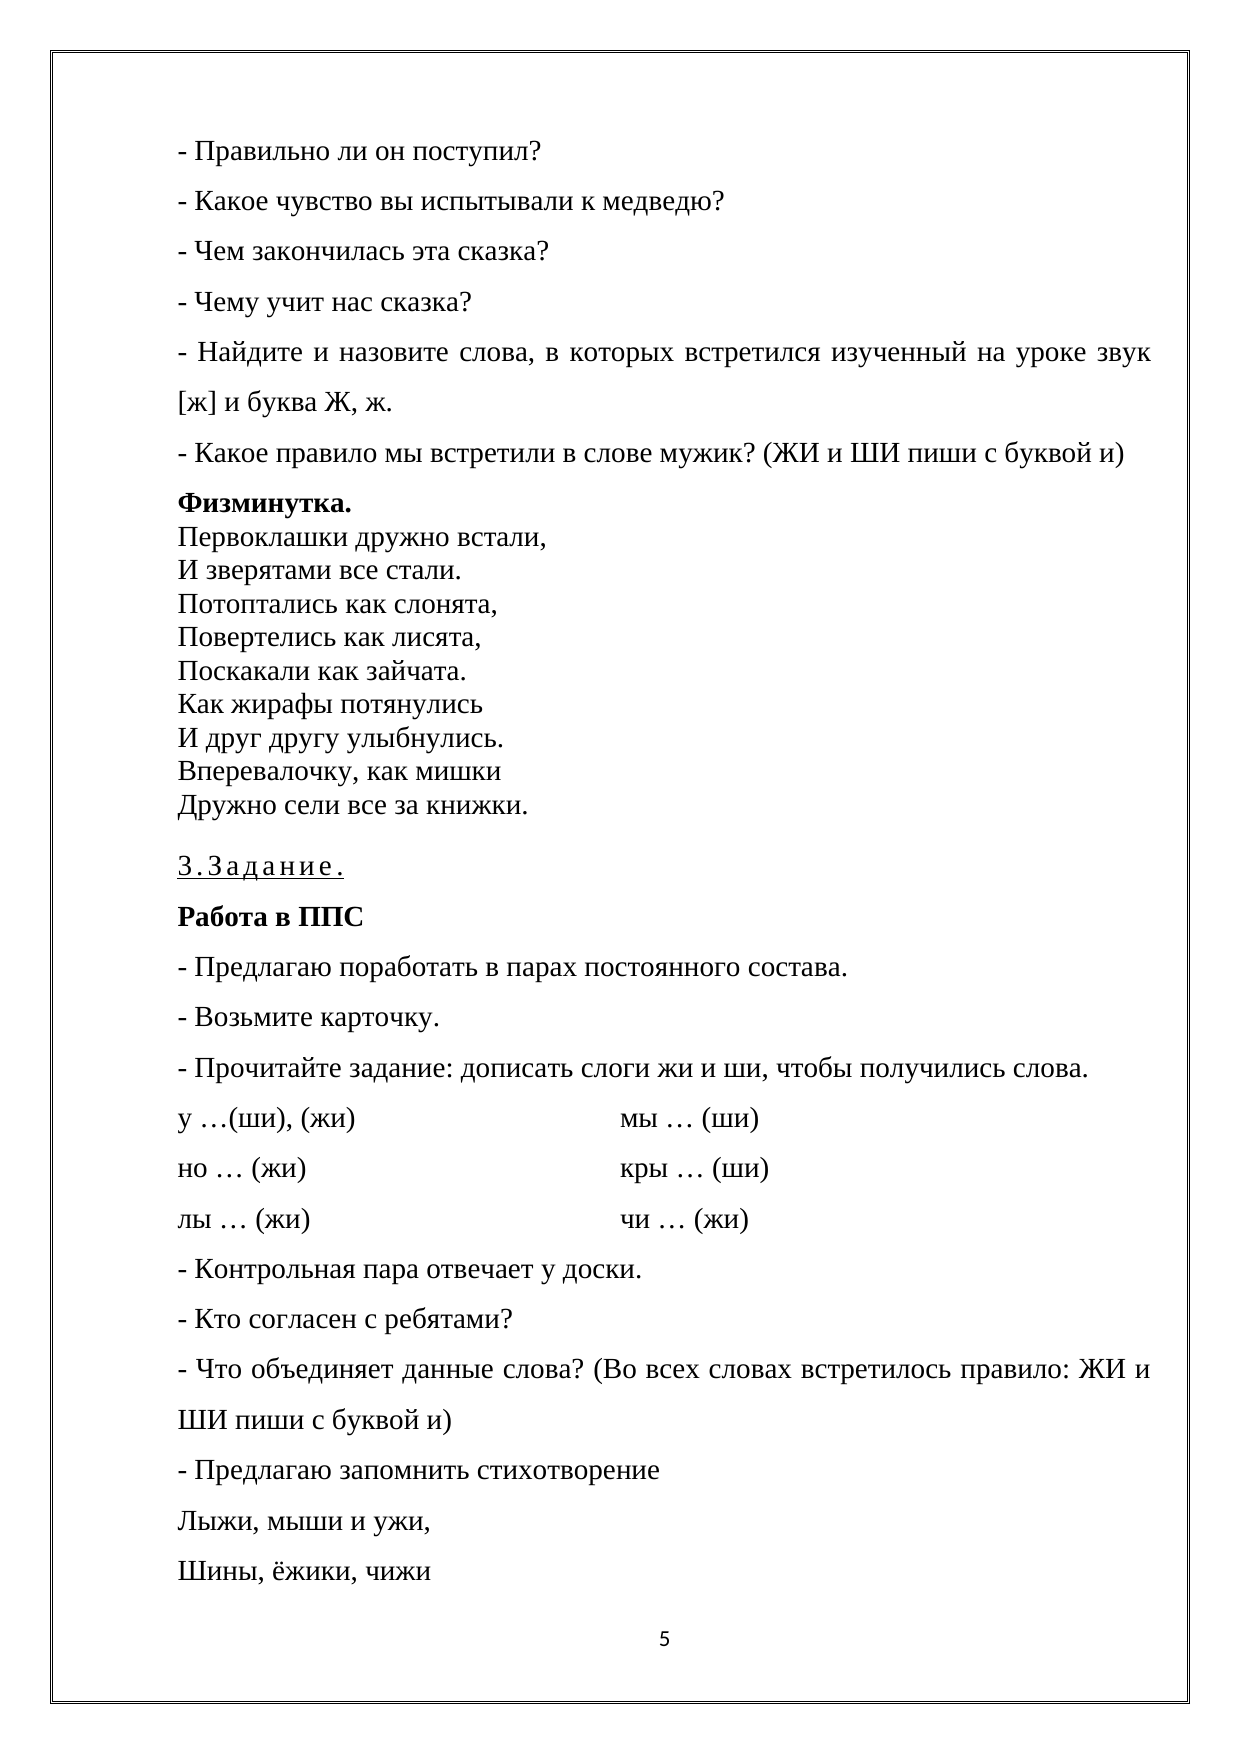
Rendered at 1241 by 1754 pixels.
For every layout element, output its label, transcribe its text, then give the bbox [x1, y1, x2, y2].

text - Чему учит нас сказка? [177, 284, 1152, 317]
text но … (жи) кры … (ши) [177, 1150, 1152, 1184]
text - Возьмите карточку. [177, 999, 1152, 1033]
text Первоклашки дружно встали, И зверятами все стали. Потоптались как слонята, Повертелись как лисята, Поскакали как зайчата. Как жирафы потянулись И друг другу улыбнулись. Вперевалочку, как мишки Дружно сели все за книжки. [177, 519, 1152, 848]
text - Предлагаю поработать в парах постоянного состава. [177, 949, 1152, 983]
text - Прочитайте задание: дописать слоги жи и ши, чтобы получились слова. [177, 1050, 1152, 1083]
text Работа в ППС [177, 899, 1152, 932]
text - Найдите и назовите слова, в которых встретился изученный на уроке звук [ж] и буква Ж, ж. [177, 334, 1152, 418]
text - Какое чувство вы испытывали к медведю? [177, 183, 1152, 217]
text лы … (жи) чи … (жи) [177, 1201, 1152, 1234]
text - Контрольная пара отвечает у доски. [177, 1251, 1152, 1284]
text Шины, ёжики, чижи [177, 1553, 1152, 1586]
text - Предлагаю запомнить стихотворение [177, 1452, 1152, 1486]
text 3.Задание. [177, 848, 1152, 882]
text - Кто согласен с ребятами? [177, 1301, 1152, 1335]
text - Чем закончилась эта сказка? [177, 233, 1152, 267]
text Физминутка. [177, 485, 1152, 519]
text - Правильно ли он поступил? [177, 133, 1152, 166]
text - Что объединяет данные слова? (Во всех словах встретилось правило: ЖИ и ШИ пиши с буквой и) [177, 1352, 1152, 1436]
text - Какое правило мы встретили в слове мужик? (ЖИ и ШИ пиши с буквой и) [177, 435, 1152, 468]
text Лыжи, мыши и ужи, [177, 1503, 1152, 1536]
text у …(ши), (жи) мы … (ши) [177, 1100, 1152, 1134]
